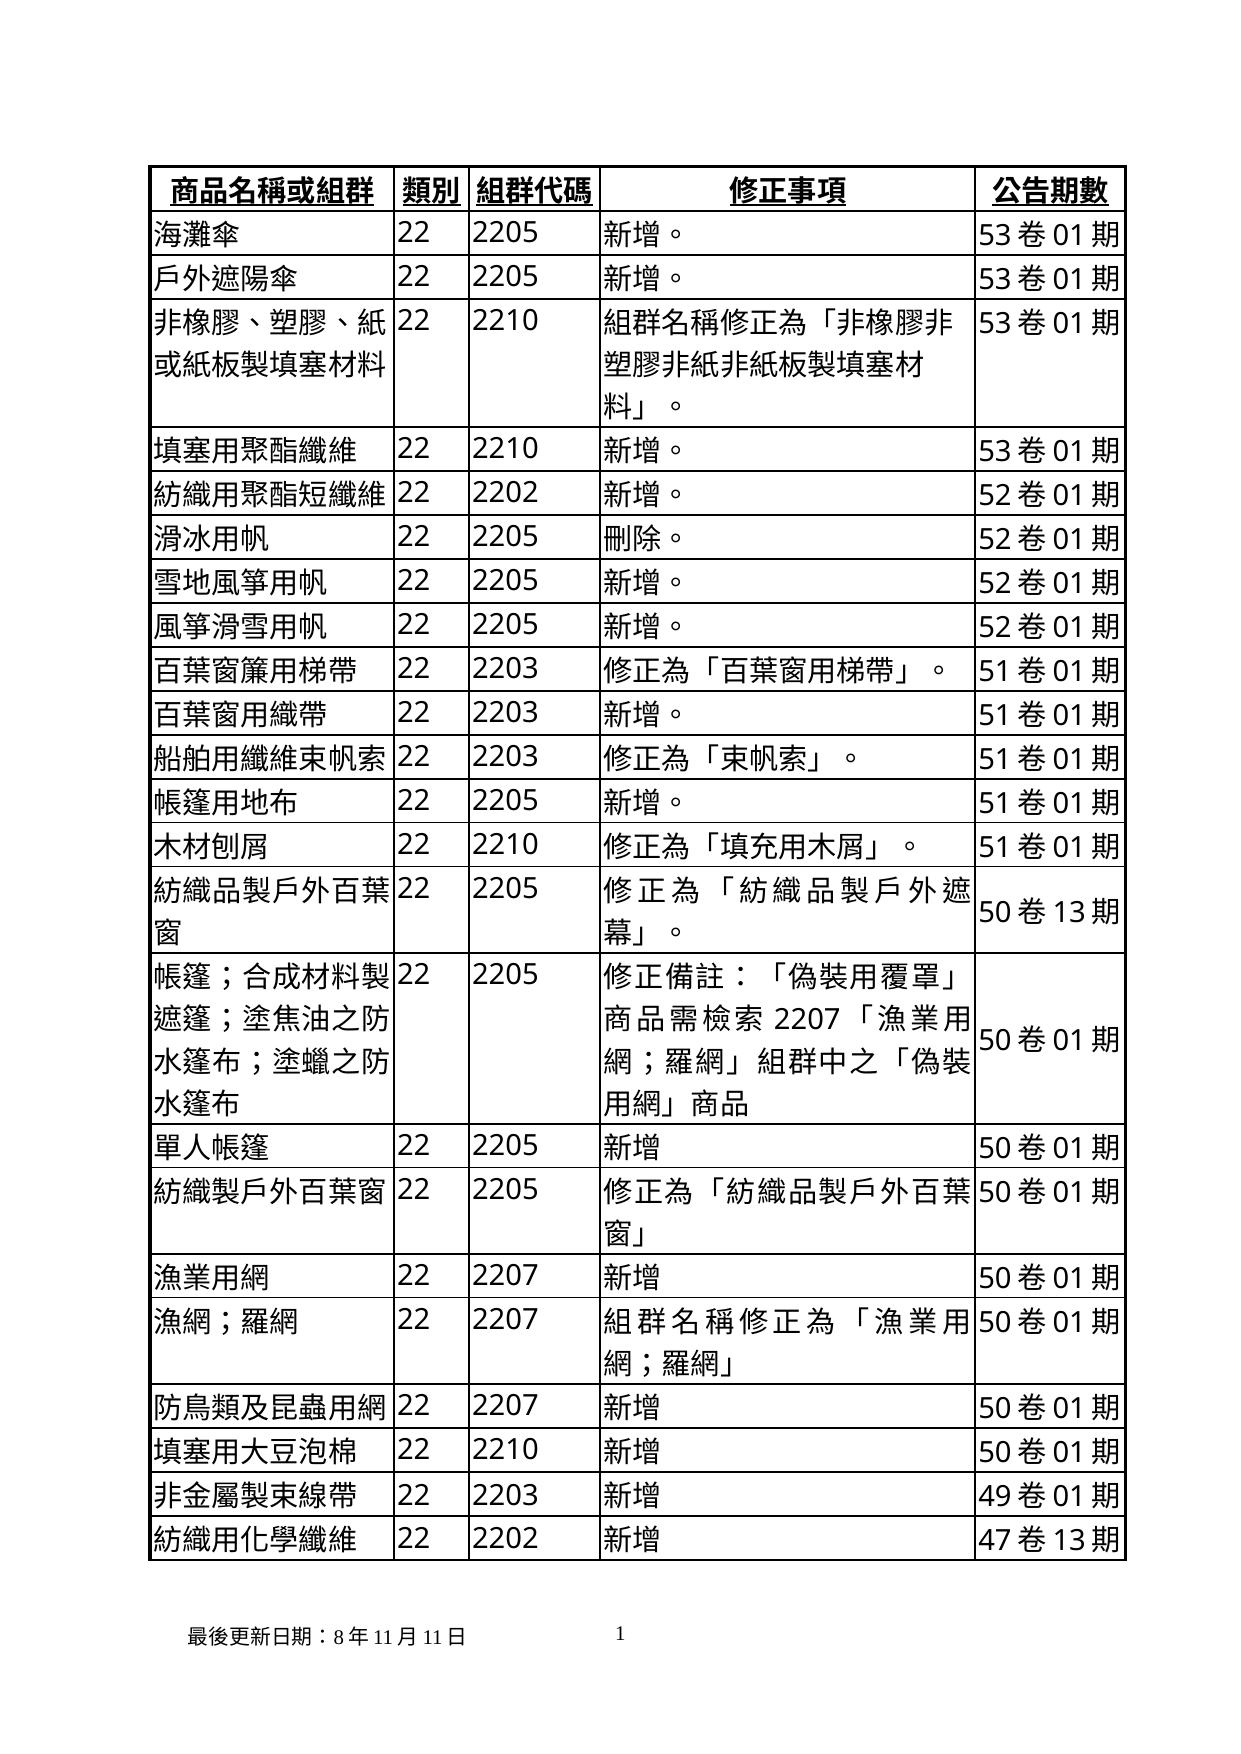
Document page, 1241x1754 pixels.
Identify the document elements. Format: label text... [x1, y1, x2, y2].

table_cell 22 [395, 472, 468, 514]
table_cell 非金屬製束線帶 [152, 1473, 393, 1515]
table_cell 新增 [601, 1473, 974, 1515]
table_cell 22 [395, 1385, 468, 1427]
table_cell 新增 [601, 1429, 974, 1471]
table_cell 51卷01期 [976, 780, 1124, 822]
table_cell 船舶用纖維束帆索 [152, 736, 393, 778]
table_cell 2207 [470, 1298, 599, 1383]
table_cell 修正備註：「偽裝用覆罩」商品需檢索2207「漁業用網；羅網」組群中之「偽裝用網」商品 [601, 954, 974, 1123]
table_cell 新增。 [601, 212, 974, 254]
table_cell 53卷01期 [976, 256, 1124, 298]
table_cell 2210 [470, 823, 599, 866]
table_cell 新增 [601, 1255, 974, 1297]
table_cell 2210 [470, 428, 599, 470]
table_cell 53卷01期 [976, 428, 1124, 470]
table_cell 51卷01期 [976, 692, 1124, 734]
table_cell 22 [395, 256, 468, 298]
table_cell 新增。 [601, 472, 974, 514]
table_cell 2202 [470, 472, 599, 514]
table_cell 51卷01期 [976, 823, 1124, 866]
table_cell 22 [395, 954, 468, 1123]
table_cell 2205 [470, 212, 599, 254]
table_header 類別 [395, 168, 468, 210]
table_cell 組群名稱修正為「非橡膠非塑膠非紙非紙板製填塞材料」。 [601, 300, 974, 426]
table_cell 新增。 [601, 428, 974, 470]
table_cell 51卷01期 [976, 736, 1124, 778]
table_cell 2203 [470, 1473, 599, 1515]
table_cell 2205 [470, 780, 599, 822]
table_cell 紡織用化學纖維 [152, 1517, 393, 1559]
table_cell 50卷01期 [976, 1168, 1124, 1253]
table_cell 單人帳篷 [152, 1125, 393, 1167]
table_cell 53卷01期 [976, 212, 1124, 254]
table_cell 22 [395, 823, 468, 866]
table_cell 帳篷用地布 [152, 780, 393, 822]
table_cell 新增。 [601, 560, 974, 602]
table_cell 新增。 [601, 256, 974, 298]
table_cell 50卷01期 [976, 954, 1124, 1123]
table_cell 組群名稱修正為「漁業用網；羅網」 [601, 1298, 974, 1383]
table_cell 2205 [470, 516, 599, 558]
table_cell 漁業用網 [152, 1255, 393, 1297]
table_cell 非橡膠、塑膠、紙或紙板製填塞材料 [152, 300, 393, 426]
table_cell 百葉窗簾用梯帶 [152, 648, 393, 690]
table_cell 22 [395, 1473, 468, 1515]
table_cell 新增。 [601, 692, 974, 734]
table_cell 50卷13期 [976, 867, 1124, 952]
table_cell 2205 [470, 256, 599, 298]
table_header 組群代碼 [470, 168, 599, 210]
table_cell 2203 [470, 692, 599, 734]
table_cell 52卷01期 [976, 560, 1124, 602]
table_cell 2205 [470, 954, 599, 1123]
table_header 公告期數 [976, 168, 1124, 210]
table_cell 2205 [470, 604, 599, 646]
table_cell 2203 [470, 736, 599, 778]
table_cell 新增 [601, 1517, 974, 1559]
table_cell 2207 [470, 1255, 599, 1297]
table_cell 滑冰用帆 [152, 516, 393, 558]
table_cell 22 [395, 604, 468, 646]
table_cell 修正為「束帆索」。 [601, 736, 974, 778]
table_cell 2205 [470, 560, 599, 602]
table_cell 紡織品製戶外百葉窗 [152, 867, 393, 952]
table_cell 修正為「紡織品製戶外遮幕」。 [601, 867, 974, 952]
table_cell 刪除。 [601, 516, 974, 558]
table_cell 2205 [470, 1125, 599, 1167]
table_cell 2210 [470, 300, 599, 426]
table_cell 22 [395, 1255, 468, 1297]
table_cell 2205 [470, 867, 599, 952]
table_cell 22 [395, 560, 468, 602]
table_cell 新增 [601, 1125, 974, 1167]
table_cell 木材刨屑 [152, 823, 393, 866]
table_cell 53卷01期 [976, 300, 1124, 426]
table_cell 22 [395, 1125, 468, 1167]
table_cell 52卷01期 [976, 604, 1124, 646]
table_cell 填塞用大豆泡棉 [152, 1429, 393, 1471]
table_cell 22 [395, 1429, 468, 1471]
table_cell 22 [395, 516, 468, 558]
table_cell 2203 [470, 648, 599, 690]
table_cell 2210 [470, 1429, 599, 1471]
table_cell 戶外遮陽傘 [152, 256, 393, 298]
table_cell 修正為「紡織品製戶外百葉窗」 [601, 1168, 974, 1253]
table_cell 新增 [601, 1385, 974, 1427]
table_cell 防鳥類及昆蟲用網 [152, 1385, 393, 1427]
table_cell 漁網；羅網 [152, 1298, 393, 1383]
table_cell 50卷01期 [976, 1298, 1124, 1383]
table_cell 50卷01期 [976, 1385, 1124, 1427]
table_cell 22 [395, 867, 468, 952]
table_cell 雪地風箏用帆 [152, 560, 393, 602]
table_cell 22 [395, 212, 468, 254]
table_cell 修正為「百葉窗用梯帶」。 [601, 648, 974, 690]
table_cell 2207 [470, 1385, 599, 1427]
table_cell 2205 [470, 1168, 599, 1253]
table_cell 2202 [470, 1517, 599, 1559]
table_cell 紡織用聚酯短纖維 [152, 472, 393, 514]
table_cell 22 [395, 648, 468, 690]
table_cell 50卷01期 [976, 1429, 1124, 1471]
table_header 商品名稱或組群 [152, 168, 393, 210]
table_cell 22 [395, 692, 468, 734]
table_header 修正事項 [601, 168, 974, 210]
table_cell 修正為「填充用木屑」。 [601, 823, 974, 866]
table_cell 52卷01期 [976, 516, 1124, 558]
table_cell 47卷13期 [976, 1517, 1124, 1559]
table_cell 22 [395, 300, 468, 426]
table_cell 紡織製戶外百葉窗 [152, 1168, 393, 1253]
table_cell 22 [395, 736, 468, 778]
table_cell 22 [395, 1168, 468, 1253]
table_cell 51卷01期 [976, 648, 1124, 690]
table_cell 新增。 [601, 780, 974, 822]
table_cell 22 [395, 780, 468, 822]
table_cell 49卷01期 [976, 1473, 1124, 1515]
table_cell 50卷01期 [976, 1125, 1124, 1167]
table_cell 海灘傘 [152, 212, 393, 254]
table_cell 22 [395, 1298, 468, 1383]
table_cell 百葉窗用織帶 [152, 692, 393, 734]
table_cell 風箏滑雪用帆 [152, 604, 393, 646]
table_cell 22 [395, 1517, 468, 1559]
table_cell 填塞用聚酯纖維 [152, 428, 393, 470]
table_cell 22 [395, 428, 468, 470]
table_cell 50卷01期 [976, 1255, 1124, 1297]
table_cell 52卷01期 [976, 472, 1124, 514]
table_cell 新增。 [601, 604, 974, 646]
table_cell 帳篷；合成材料製遮篷；塗焦油之防水篷布；塗蠟之防水篷布 [152, 954, 393, 1123]
